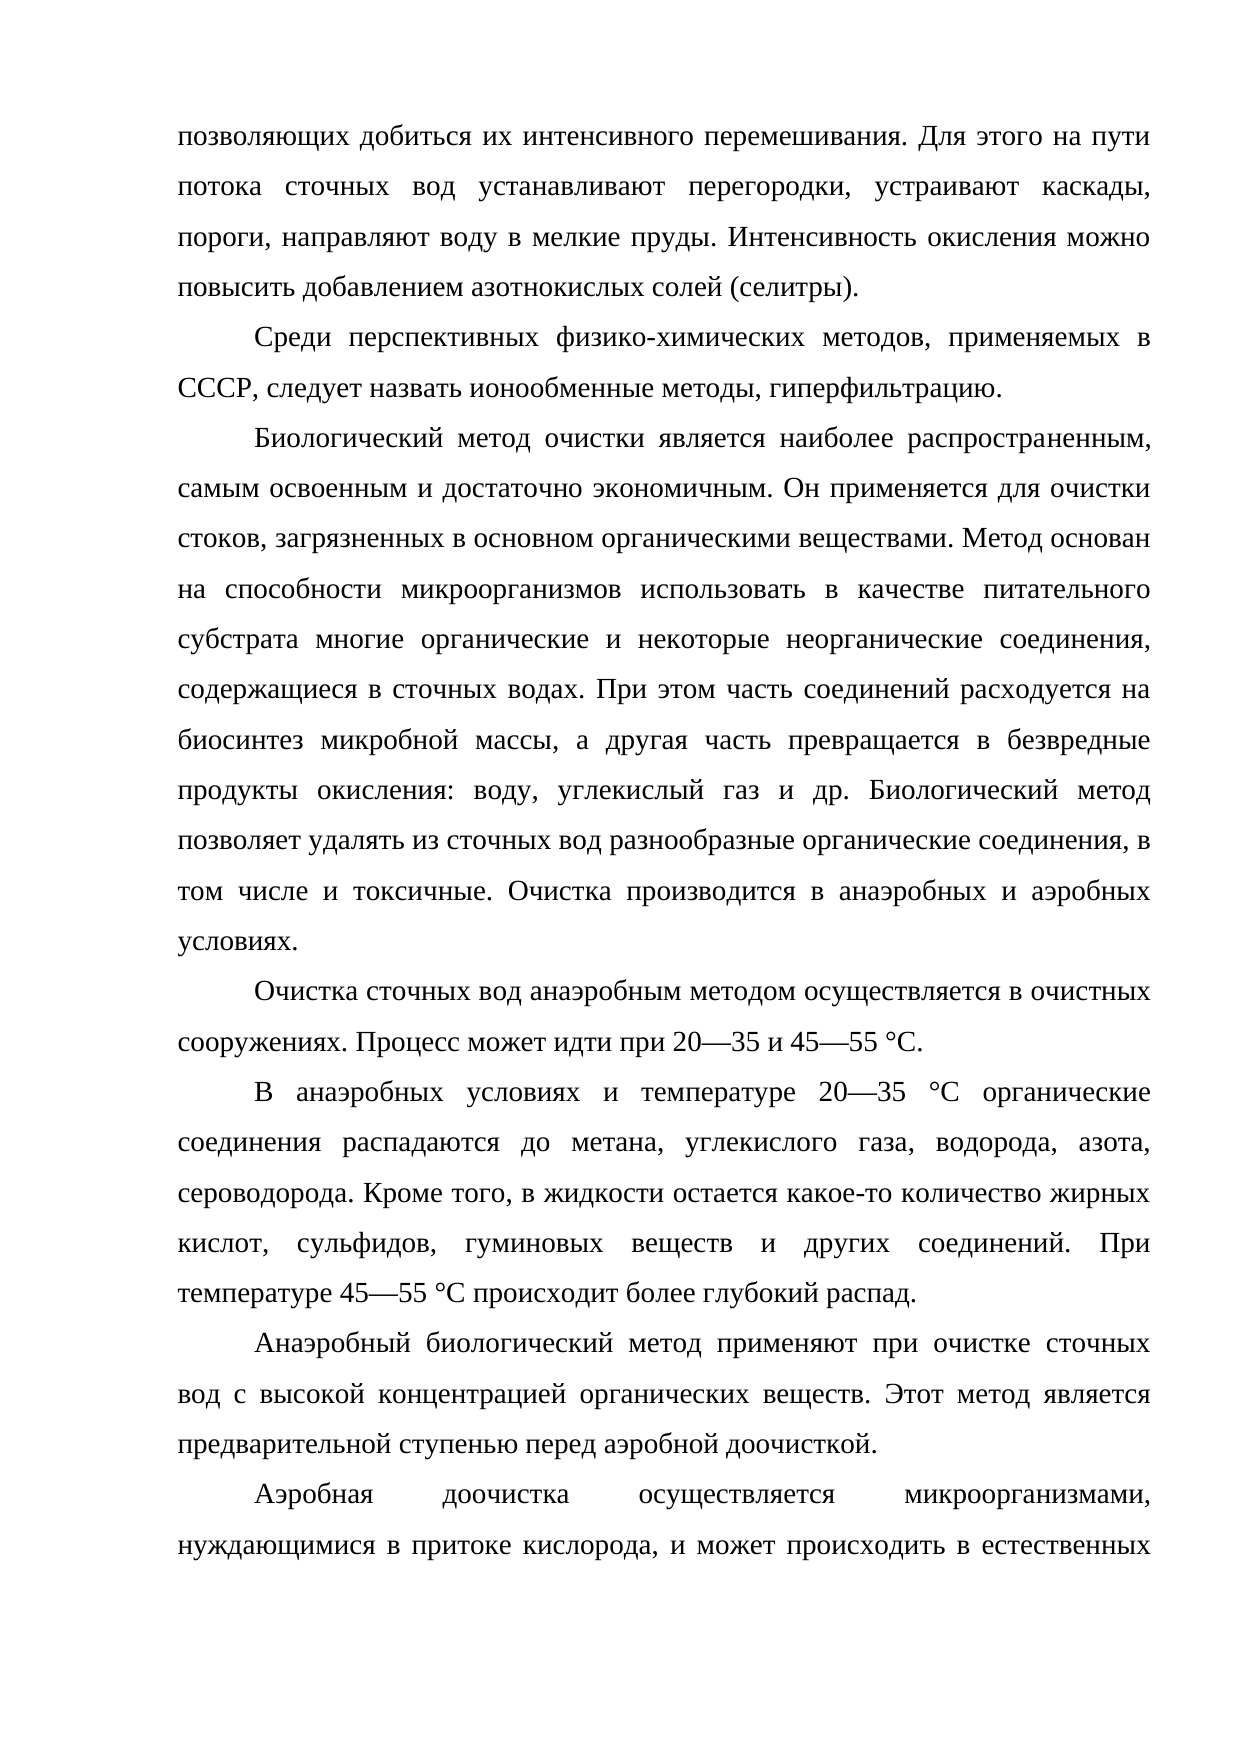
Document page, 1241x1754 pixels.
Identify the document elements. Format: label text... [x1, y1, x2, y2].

text Биологический метод очистки является наиболее распространенным, самым освоенным и достаточно экономичным. Он применяется для очистки стоков, загрязненных в основном органическими веществами. Метод основан на способности микроорганизмов использовать в качестве питательного субстрата многие органические и некоторые неорганические соединения, содержащиеся в сточных водах. При этом часть соединений расходуется на биосинтез микробной массы, а другая часть превращается в безвредные продукты окисления: воду, углекислый газ и др. Биологический метод позволяет удалять из сточных вод разнообразные органические соединения, в том числе и токсичные. Очистка производится в анаэробных и аэробных условиях. [177, 420, 1152, 957]
text В анаэробных условиях и температуре 20—35 °С органические соединения распадаются до метана, углекислого газа, водорода, азота, сероводорода. Кроме того, в жидкости остается какое-то количество жирных кислот, сульфидов, гуминовых веществ и других соединений. При температуре 45—55 °С происходит более глубокий распад. [177, 1074, 1152, 1309]
text Очистка сточных вод анаэробным методом осуществляется в очистных сооружениях. Процесс может идти при 20—35 и 45—55 °С. [177, 973, 1152, 1057]
text Среди перспективных физико-химических методов, применяемых в СССР, следует назвать ионообменные методы, гиперфильтрацию. [177, 319, 1152, 403]
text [177, 1477, 1152, 1560]
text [177, 118, 1152, 303]
text Анаэробный биологический метод применяют при очистке сточных вод с высокой концентрацией органических веществ. Этот метод является предварительной ступенью перед аэробной доочисткой. [177, 1326, 1152, 1460]
